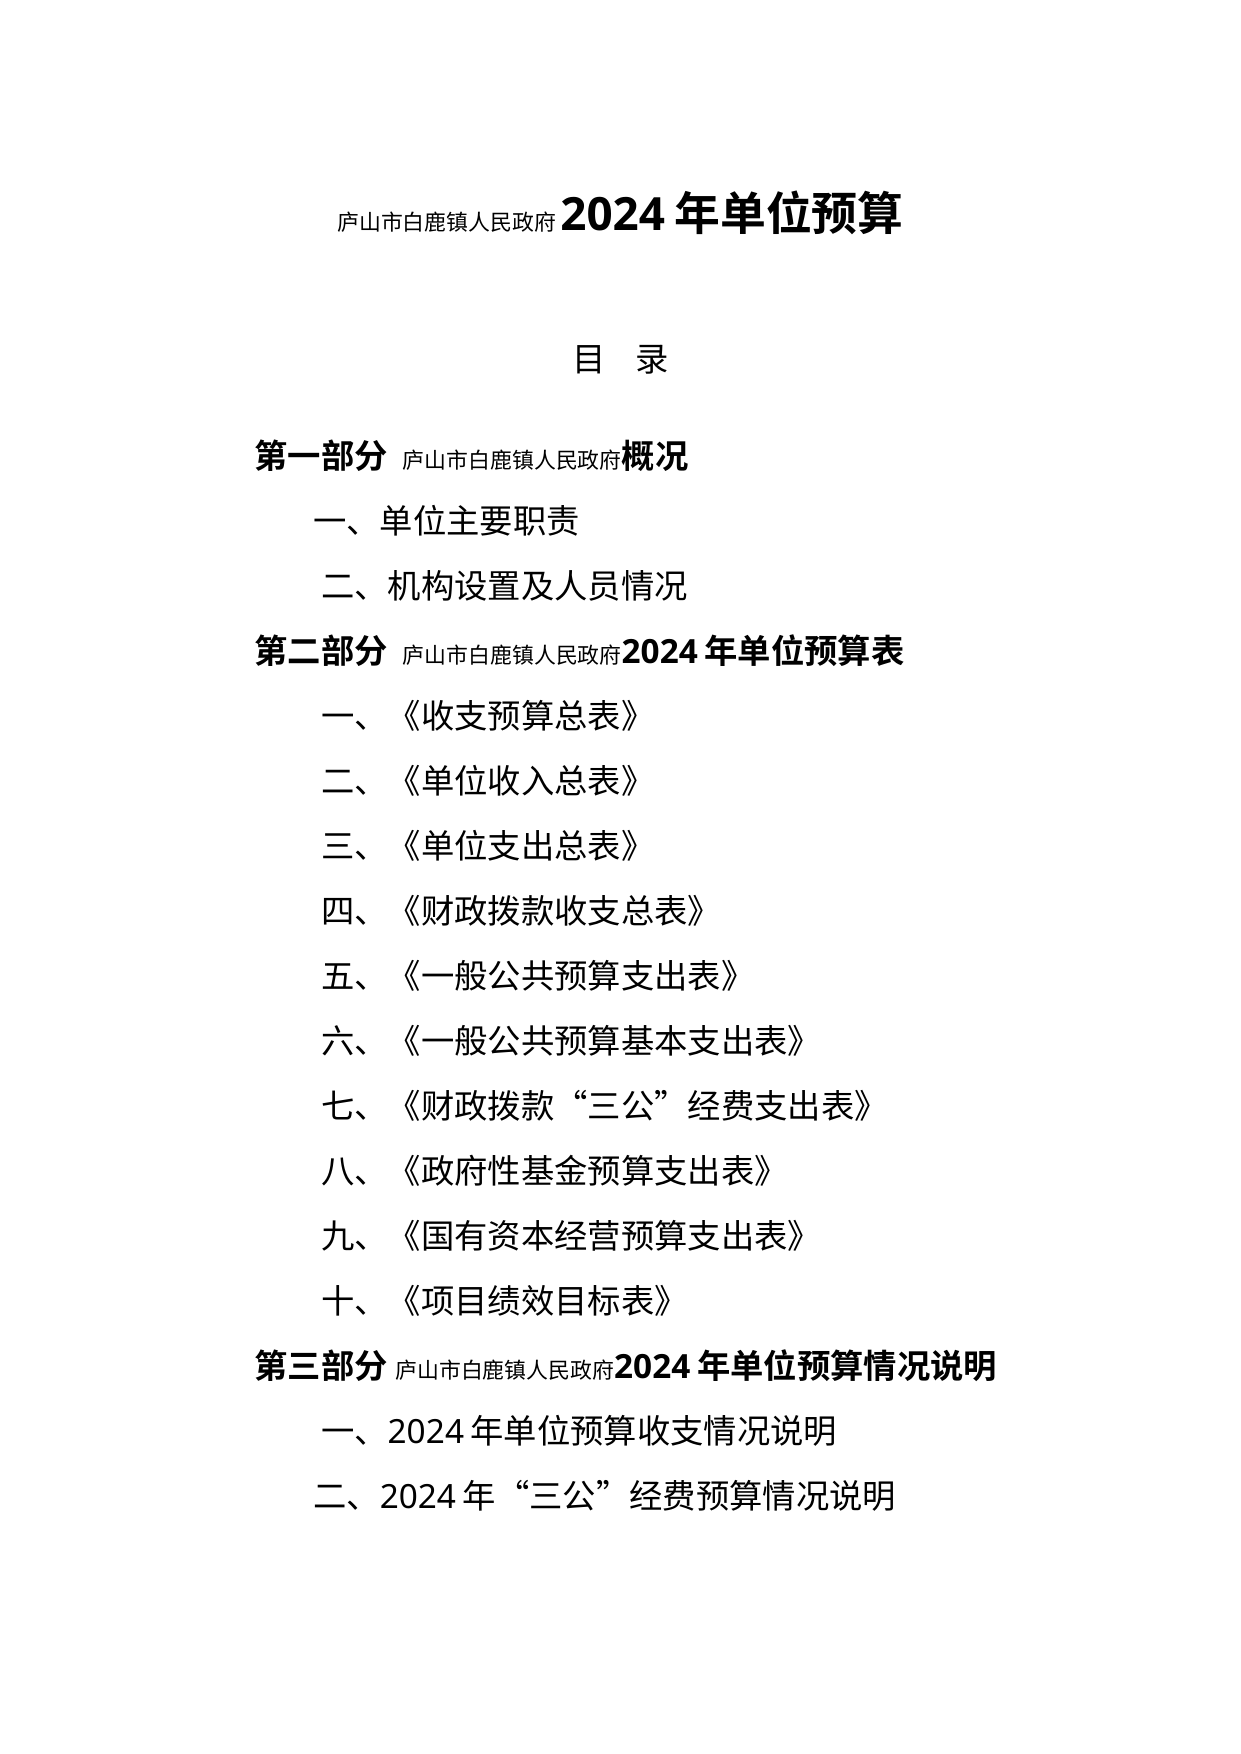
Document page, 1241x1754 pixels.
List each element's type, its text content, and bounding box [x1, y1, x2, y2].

text 二、2024年“三公”经费预算情况说明 [187, 1462, 1053, 1527]
text 七、《财政拨款“三公”经费支出表》 [187, 1072, 1053, 1137]
text 目 录 [187, 324, 1053, 389]
text 一、《收支预算总表》 [187, 682, 1053, 747]
text 九、《国有资本经营预算支出表》 [187, 1202, 1053, 1267]
text 五、《一般公共预算支出表》 [187, 942, 1053, 1007]
text 二、机构设置及人员情况 [187, 552, 1053, 617]
text 庐山市白鹿镇人民政府2024年单位预算 [187, 162, 1053, 259]
text 三、《单位支出总表》 [187, 812, 1053, 877]
text 八、《政府性基金预算支出表》 [187, 1137, 1053, 1202]
text 四、《财政拨款收支总表》 [187, 877, 1053, 942]
text 一、单位主要职责 [187, 487, 1053, 552]
text 十、《项目绩效目标表》 [187, 1267, 1053, 1332]
text 一、2024年单位预算收支情况说明 [187, 1397, 1053, 1462]
text 第三部分 庐山市白鹿镇人民政府2024年单位预算情况说明 [187, 1332, 1053, 1397]
text 六、《一般公共预算基本支出表》 [187, 1007, 1053, 1072]
text 第一部分 庐山市白鹿镇人民政府概况 [187, 422, 1053, 487]
text 第二部分 庐山市白鹿镇人民政府2024年单位预算表 [187, 617, 1053, 682]
text 二、《单位收入总表》 [187, 747, 1053, 812]
